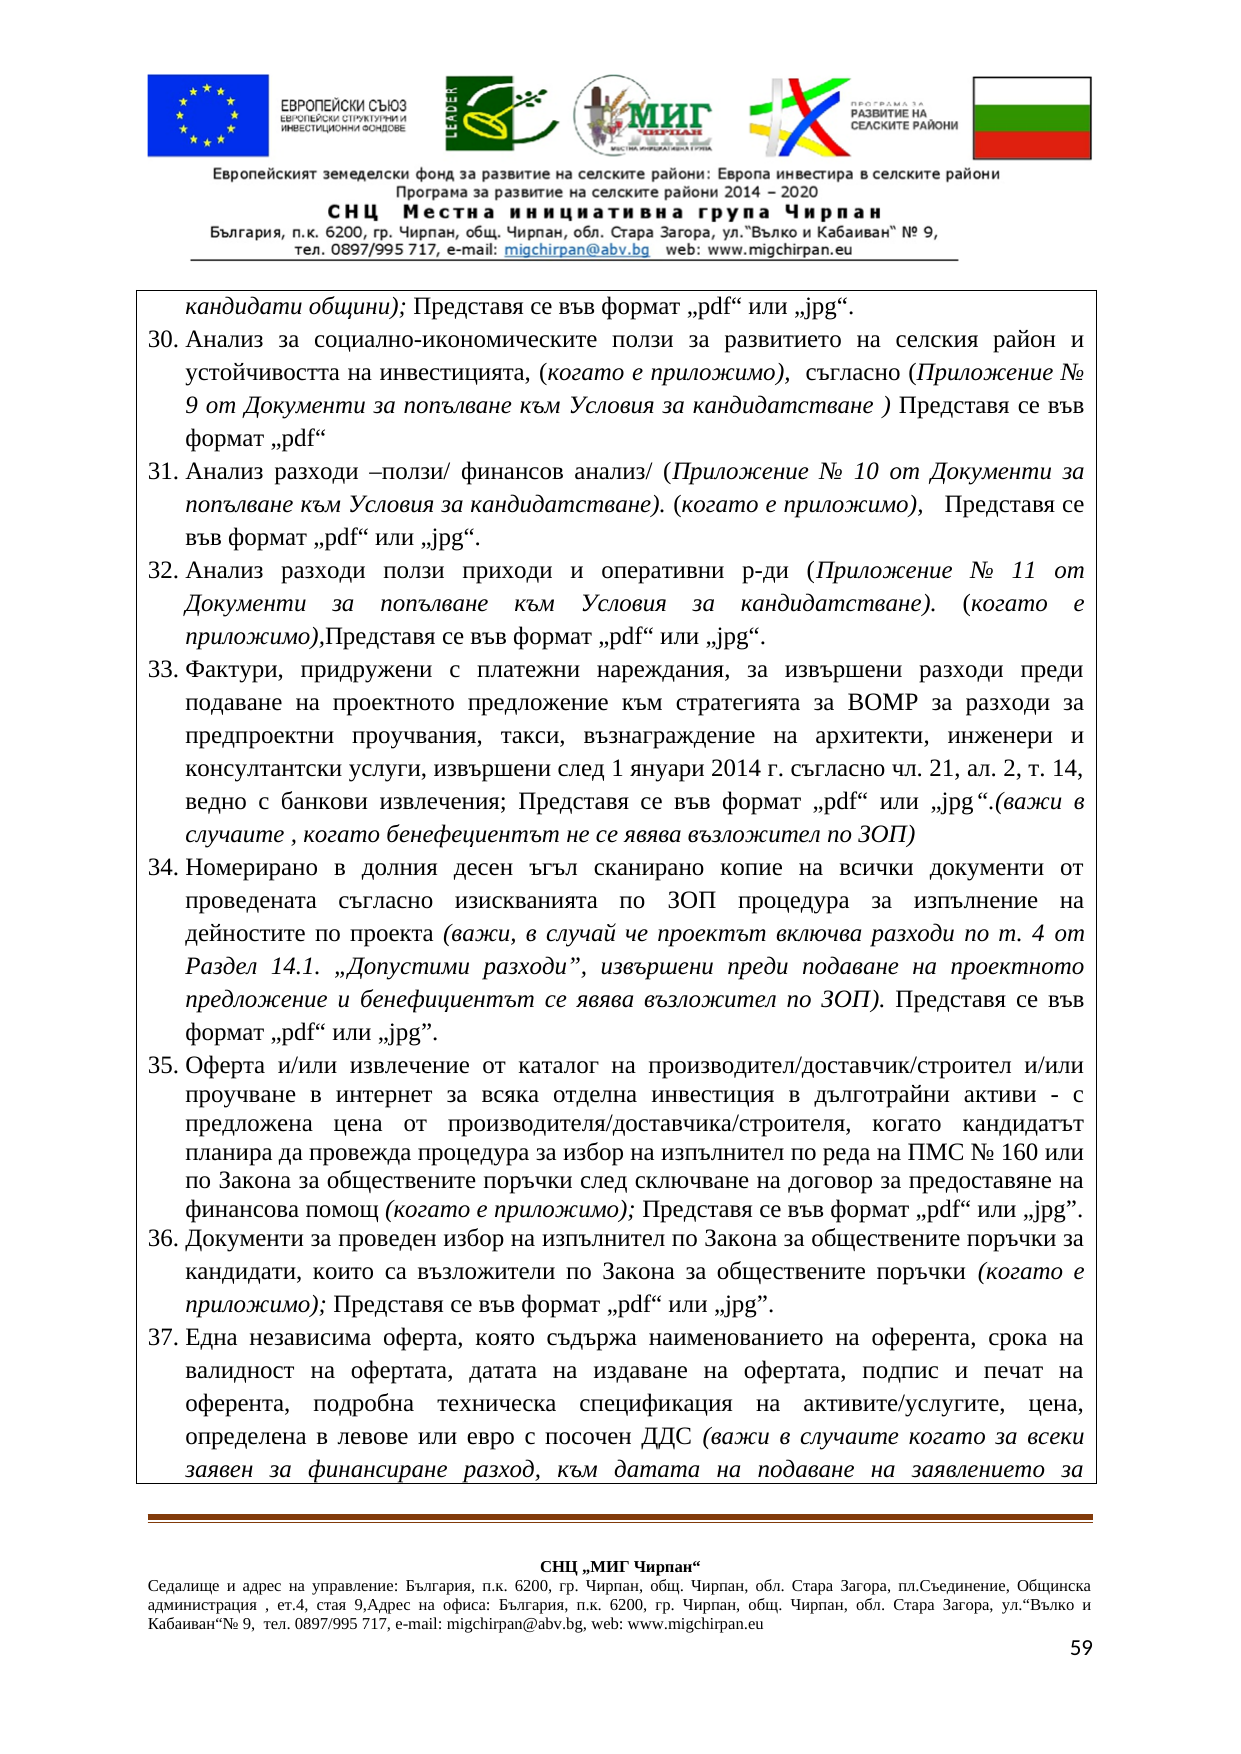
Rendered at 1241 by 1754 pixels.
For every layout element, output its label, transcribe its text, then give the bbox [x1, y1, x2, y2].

picture [147, 73, 1093, 262]
